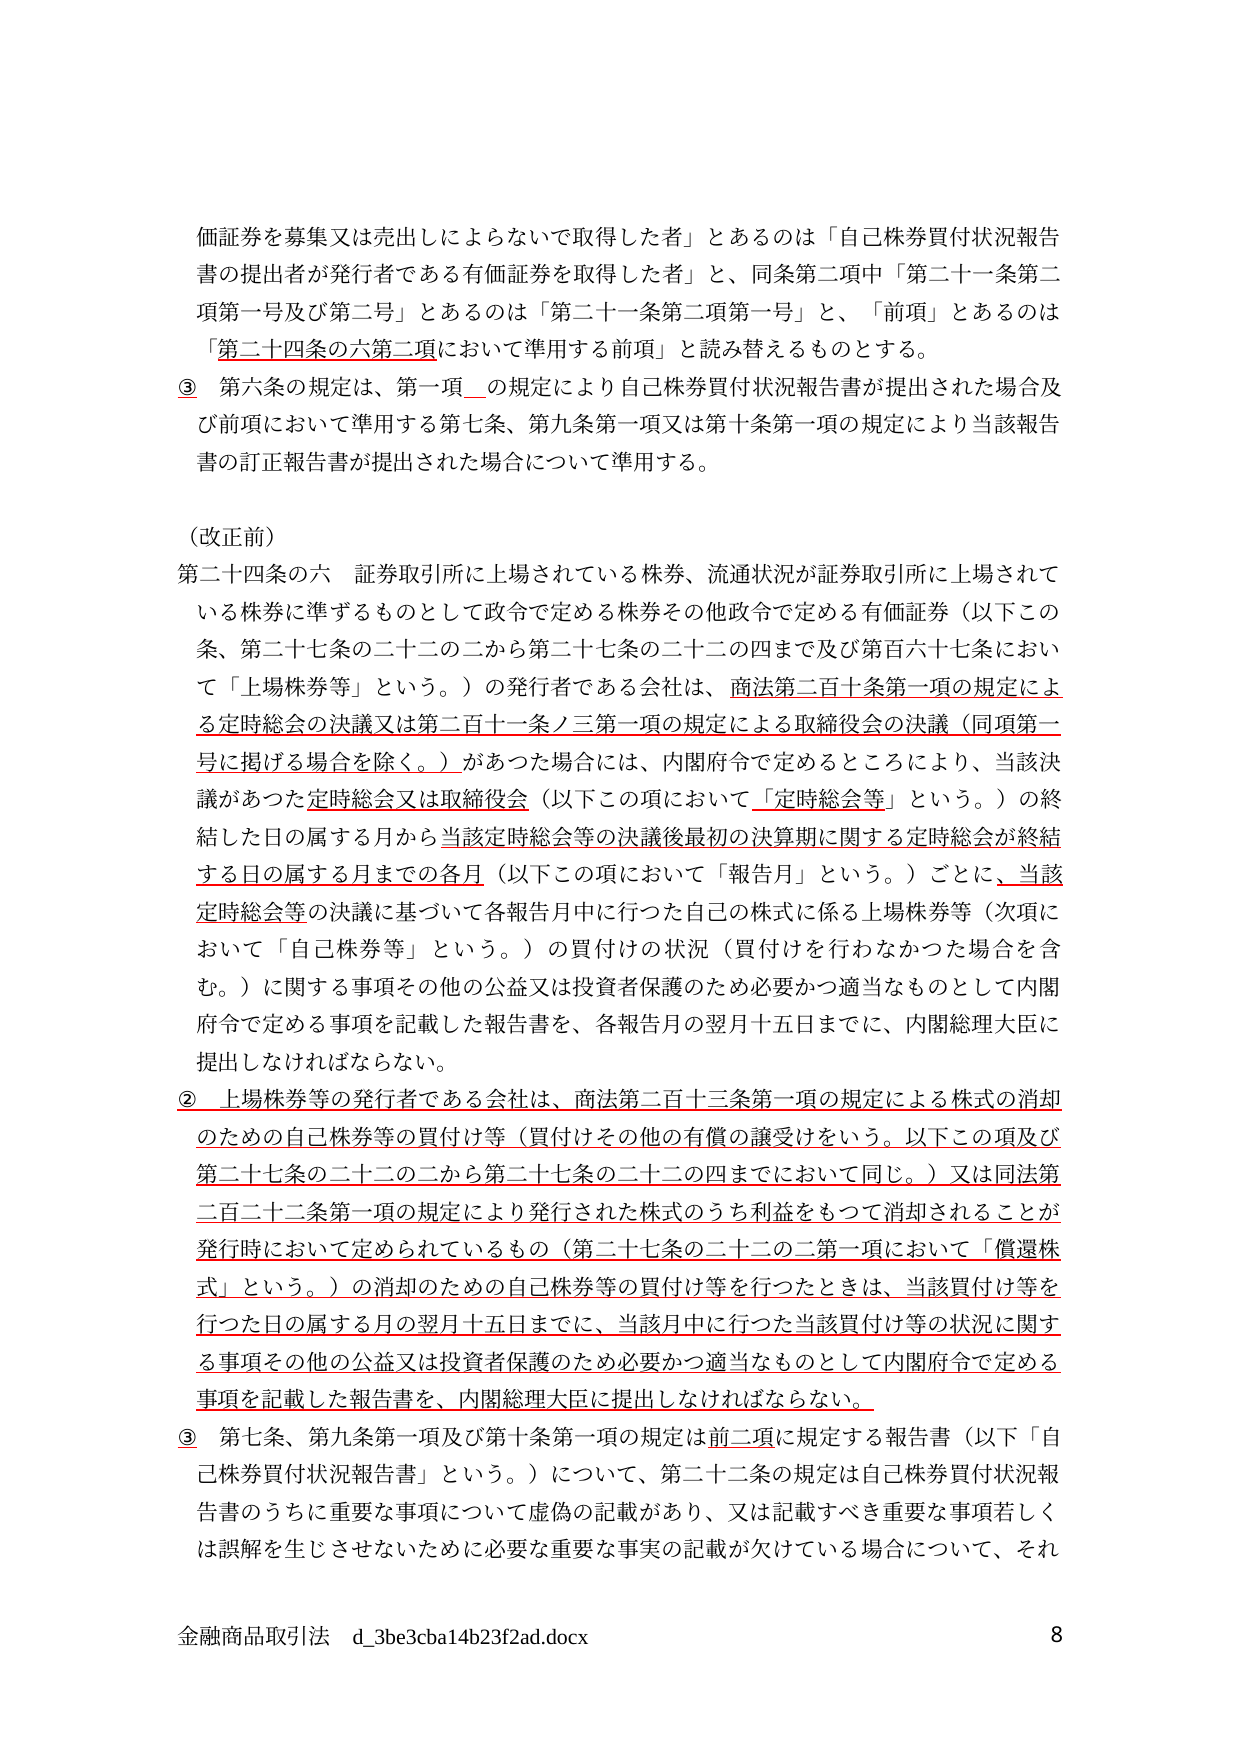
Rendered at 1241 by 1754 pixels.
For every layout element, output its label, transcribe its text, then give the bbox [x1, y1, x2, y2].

text （改正前） [177, 517, 1063, 554]
text ③ 第六条の規定は、第一項 の規定により自己株券買付状況報告書が提出された場合及び前項において準用する第七条、第九条第一項又は第十条第一項の規定により当該報告書の訂正報告書が提出された場合について準用する。 [177, 367, 1063, 479]
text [177, 217, 1063, 367]
text ② 上場株券等の発行者である会社は、商法第二百十三条第一項の規定による株式の消却のための自己株券等の買付け等（買付けその他の有償の譲受けをいう。以下この項及び第二十七条の二十二の二から第二十七条の二十二の四までにおいて同じ。）又は同法第二百二十二条第一項の規定により発行された株式のうち利益をもつて消却されることが発行時において定められているもの（第二十七条の二十二の二第一項において「償還株式」という。）の消却のための自己株券等の買付け等を行つたときは、当該買付け等を行つた日の属する月の翌月十五日までに、当該月中に行つた当該買付け等の状況に関する事項その他の公益又は投資者保護のため必要かつ適当なものとして内閣府令で定める事項を記載した報告書を、内閣総理大臣に提出しなければならない。 [177, 1079, 1063, 1417]
text 第二十四条の六 証券取引所に上場されている株券、流通状況が証券取引所に上場されている株券に準ずるものとして政令で定める株券その他政令で定める有価証券（以下この条、第二十七条の二十二の二から第二十七条の二十二の四まで及び第百六十七条において「上場株券等」という。）の発行者である会社は、商法第二百十条第一項の規定による定時総会の決議又は第二百十一条ノ三第一項の規定による取締役会の決議（同項第一号に掲げる場合を除く。）があつた場合には、内閣府令で定めるところにより、当該決議があつた定時総会又は取締役会（以下この項において「定時総会等」という。）の終結した日の属する月から当該定時総会等の決議後最初の決算期に関する定時総会が終結する日の属する月までの各月（以下この項において「報告月」という。）ごとに、当該定時総会等の決議に基づいて各報告月中に行つた自己の株式に係る上場株券等（次項において「自己株券等」という。）の買付けの状況（買付けを行わなかつた場合を含む。）に関する事項その他の公益又は投資者保護のため必要かつ適当なものとして内閣府令で定める事項を記載した報告書を、各報告月の翌月十五日までに、内閣総理大臣に提出しなければならない。 [177, 554, 1063, 1079]
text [177, 1417, 1063, 1567]
